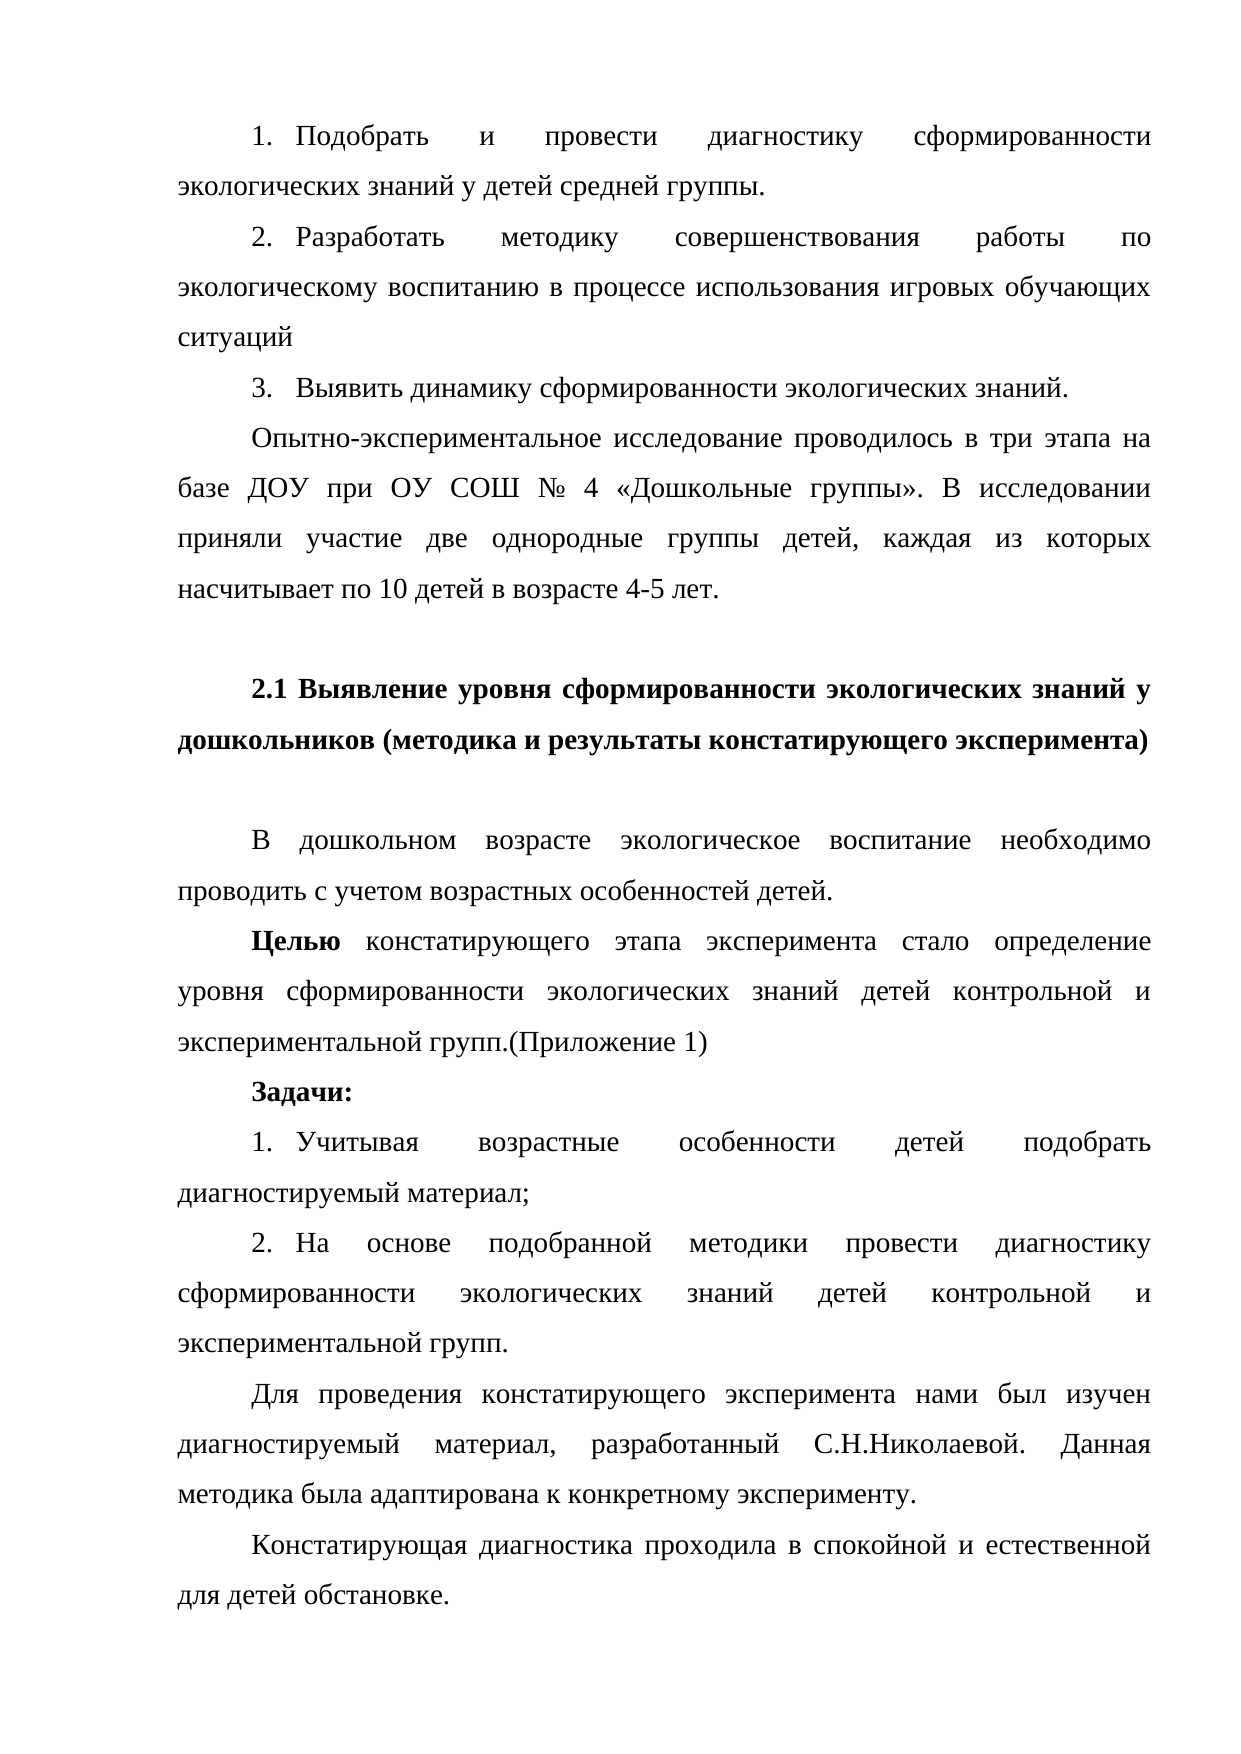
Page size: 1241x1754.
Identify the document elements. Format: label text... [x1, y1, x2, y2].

text Констатирующая диагностика проходила в спокойной и естественной для детей обстановке. [177, 1527, 1152, 1611]
list Подобрать и провести диагностику сформированности экологических знаний у детей средней группы. [177, 118, 1152, 202]
text В дошкольном возрасте экологическое воспитание необходимо проводить с учетом возрастных особенностей детей. [177, 822, 1152, 906]
text Задачи: [177, 1074, 1152, 1108]
list Учитывая возрастные особенности детей подобрать диагностируемый материал; [177, 1124, 1152, 1208]
list На основе подобранной методики провести диагностику сформированности экологических знаний детей контрольной и экспериментальной групп. [177, 1225, 1152, 1359]
text 2.1 Выявление уровня сформированности экологических знаний у дошкольников (методика и результаты констатирующего эксперимента) [177, 672, 1152, 755]
list Опытно-экспериментальное исследование проводилось в три этапа на базе ДОУ при ОУ СОШ № 4 «Дошкольные группы». В исследовании приняли участие две однородные группы детей, каждая из которых насчитывает по 10 детей в возрасте 4-5 лет. [177, 420, 1152, 604]
list Выявить динамику сформированности экологических знаний. [177, 370, 1152, 403]
text Целью констатирующего этапа эксперимента стало определение уровня сформированности экологических знаний детей контрольной и экспериментальной групп.(Приложение 1) [177, 923, 1152, 1057]
text Для проведения констатирующего эксперимента нами был изучен диагностируемый материал, разработанный С.Н.Николаевой. Данная методика была адаптирована к конкретному эксперименту. [177, 1376, 1152, 1510]
list Разработать методику совершенствования работы по экологическому воспитанию в процессе использования игровых обучающих ситуаций [177, 219, 1152, 353]
